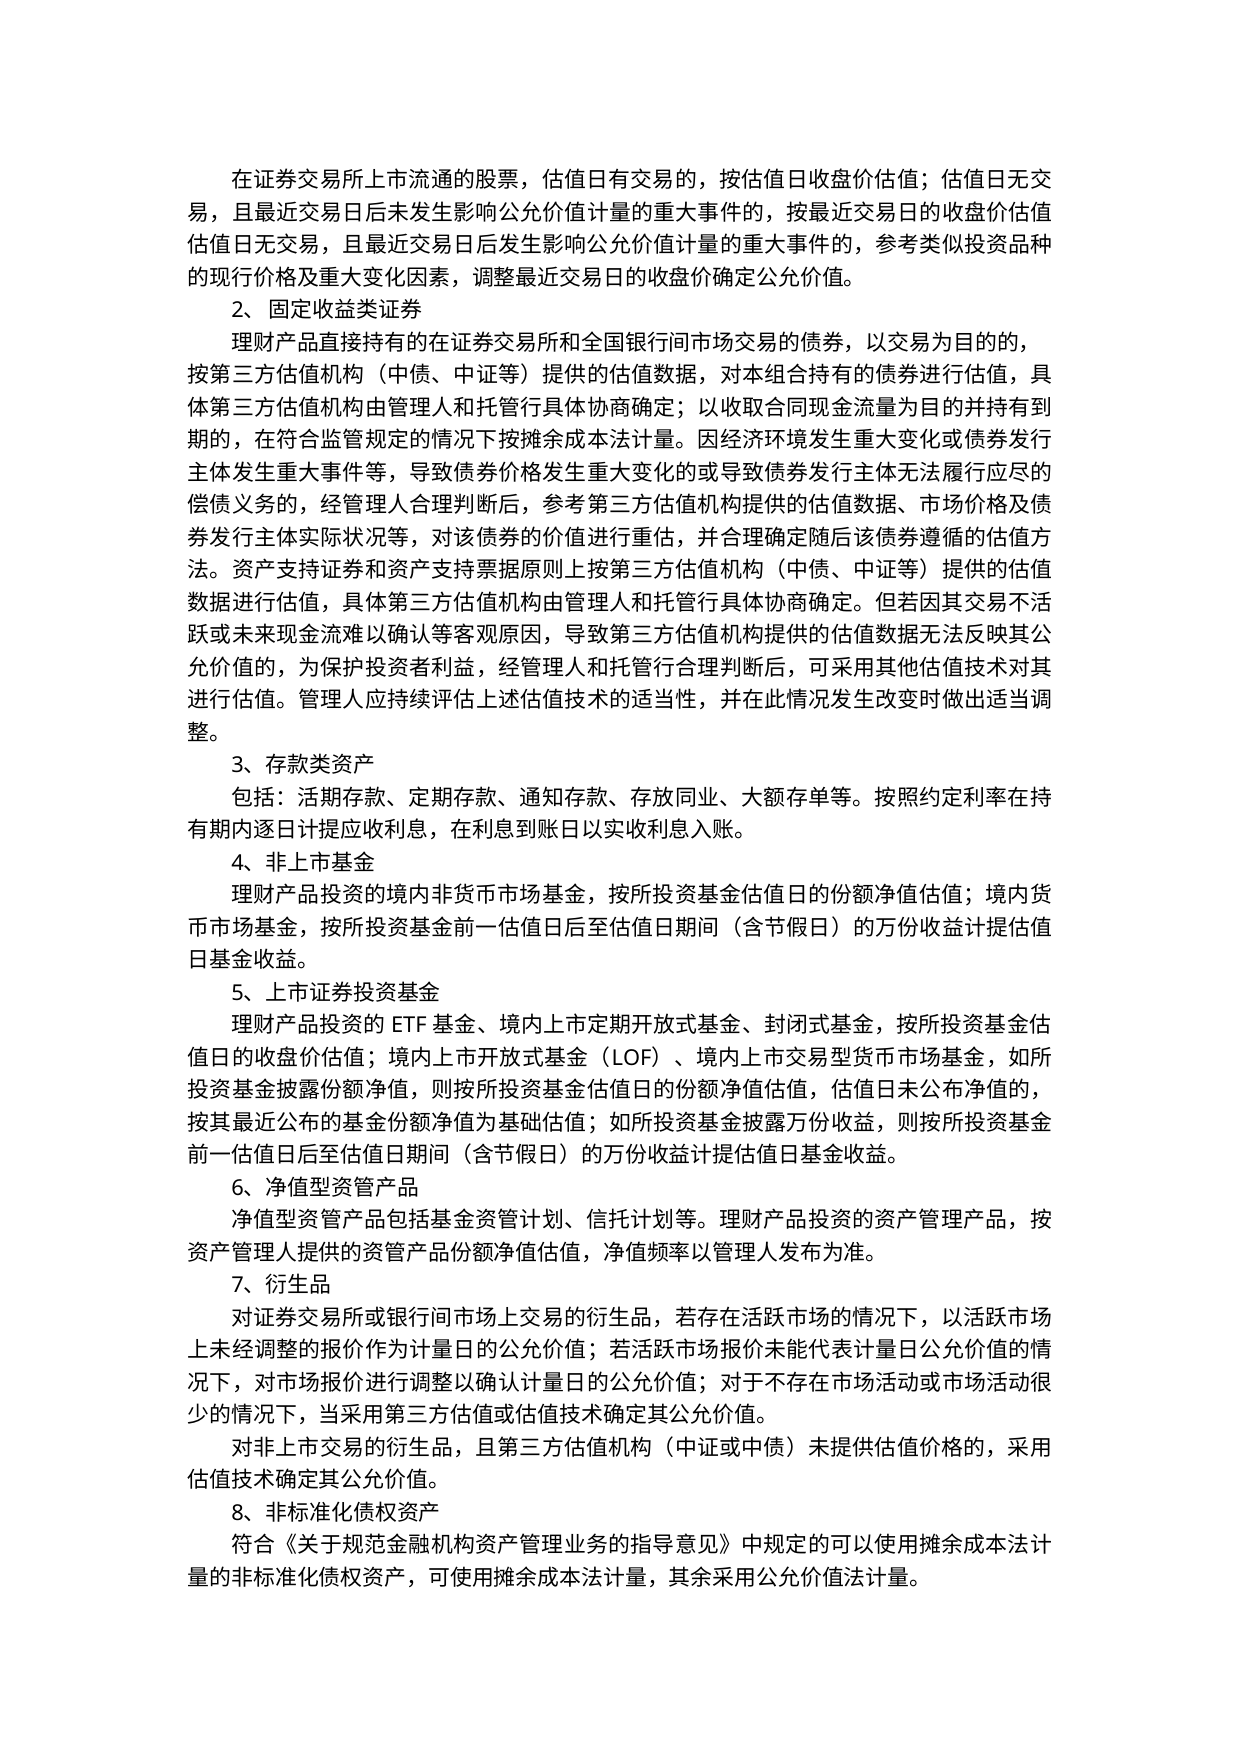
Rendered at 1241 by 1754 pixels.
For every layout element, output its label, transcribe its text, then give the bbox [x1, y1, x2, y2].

text 6、净值型资管产品 [187, 1169, 1053, 1202]
text 理财产品投资的境内非货币市场基金，按所投资基金估值日的份额净值估值；境内货币市场基金，按所投资基金前一估值日后至估值日期间（含节假日）的万份收益计提估值日基金收益。 [187, 877, 1053, 974]
text 8、非标准化债权资产 [187, 1494, 1053, 1527]
text 7、衍生品 [187, 1267, 1053, 1299]
text 理财产品直接持有的在证券交易所和全国银行间市场交易的债券，以交易为目的的， [231, 324, 1053, 357]
text 按第三方估值机构（中债、中证等）提供的估值数据，对本组合持有的债券进行估值，具体第三方估值机构由管理人和托管行具体协商确定；以收取合同现金流量为目的并持有到期的，在符合监管规定的情况下按摊余成本法计量。因经济环境发生重大变化或债券发行主体发生重大事件等，导致债券价格发生重大变化的或导致债券发行主体无法履行应尽的偿债义务的，经管理人合理判断后，参考第三方估值机构提供的估值数据、市场价格及债券发行主体实际状况等，对该债券的价值进行重估，并合理确定随后该债券遵循的估值方法。资产支持证券和资产支持票据原则上按第三方估值机构（中债、中证等）提供的估值数据进行估值，具体第三方估值机构由管理人和托管行具体协商确定。但若因其交易不活跃或未来现金流难以确认等客观原因，导致第三方估值机构提供的估值数据无法反映其公允价值的，为保护投资者利益，经管理人和托管行合理判断后，可采用其他估值技术对其进行估值。管理人应持续评估上述估值技术的适当性，并在此情况发生改变时做出适当调整。 [187, 357, 1053, 747]
text 4、非上市基金 [187, 844, 1053, 877]
text 对非上市交易的衍生品，且第三方估值机构（中证或中债）未提供估值价格的，采用估值技术确定其公允价值。 [187, 1429, 1053, 1494]
text 5、上市证券投资基金 [187, 974, 1053, 1007]
text 包括：活期存款、定期存款、通知存款、存放同业、大额存单等。按照约定利率在持有期内逐日计提应收利息，在利息到账日以实收利息入账。 [187, 779, 1053, 844]
text 净值型资管产品包括基金资管计划、信托计划等。理财产品投资的资产管理产品，按资产管理人提供的资管产品份额净值估值，净值频率以管理人发布为准。 [187, 1202, 1053, 1267]
text 符合《关于规范金融机构资产管理业务的指导意见》中规定的可以使用摊余成本法计量的非标准化债权资产，可使用摊余成本法计量，其余采用公允价值法计量。 [187, 1527, 1053, 1592]
text 理财产品投资的ETF 基金、境内上市定期开放式基金、封闭式基金，按所投资基金估值日的收盘价估值；境内上市开放式基金（LOF）、境内上市交易型货币市场基金，如所投资基金披露份额净值，则按所投资基金估值日的份额净值估值，估值日未公布净值的，按其最近公布的基金份额净值为基础估值；如所投资基金披露万份收益，则按所投资基金前一估值日后至估值日期间（含节假日）的万份收益计提估值日基金收益。 [187, 1007, 1053, 1169]
text 在证券交易所上市流通的股票，估值日有交易的，按估值日收盘价估值；估值日无交易，且最近交易日后未发生影响公允价值计量的重大事件的，按最近交易日的收盘价估值；估值日无交易，且最近交易日后发生影响公允价值计量的重大事件的，参考类似投资品种的现行价格及重大变化因素，调整最近交易日的收盘价确定公允价值。 [187, 162, 1053, 292]
text 对证券交易所或银行间市场上交易的衍生品，若存在活跃市场的情况下，以活跃市场上未经调整的报价作为计量日的公允价值；若活跃市场报价未能代表计量日公允价值的情况下，对市场报价进行调整以确认计量日的公允价值；对于不存在市场活动或市场活动很少的情况下，当采用第三方估值或估值技术确定其公允价值。 [187, 1299, 1053, 1429]
list 固定收益类证券 [231, 292, 1053, 324]
text 3、存款类资产 [187, 747, 1053, 779]
